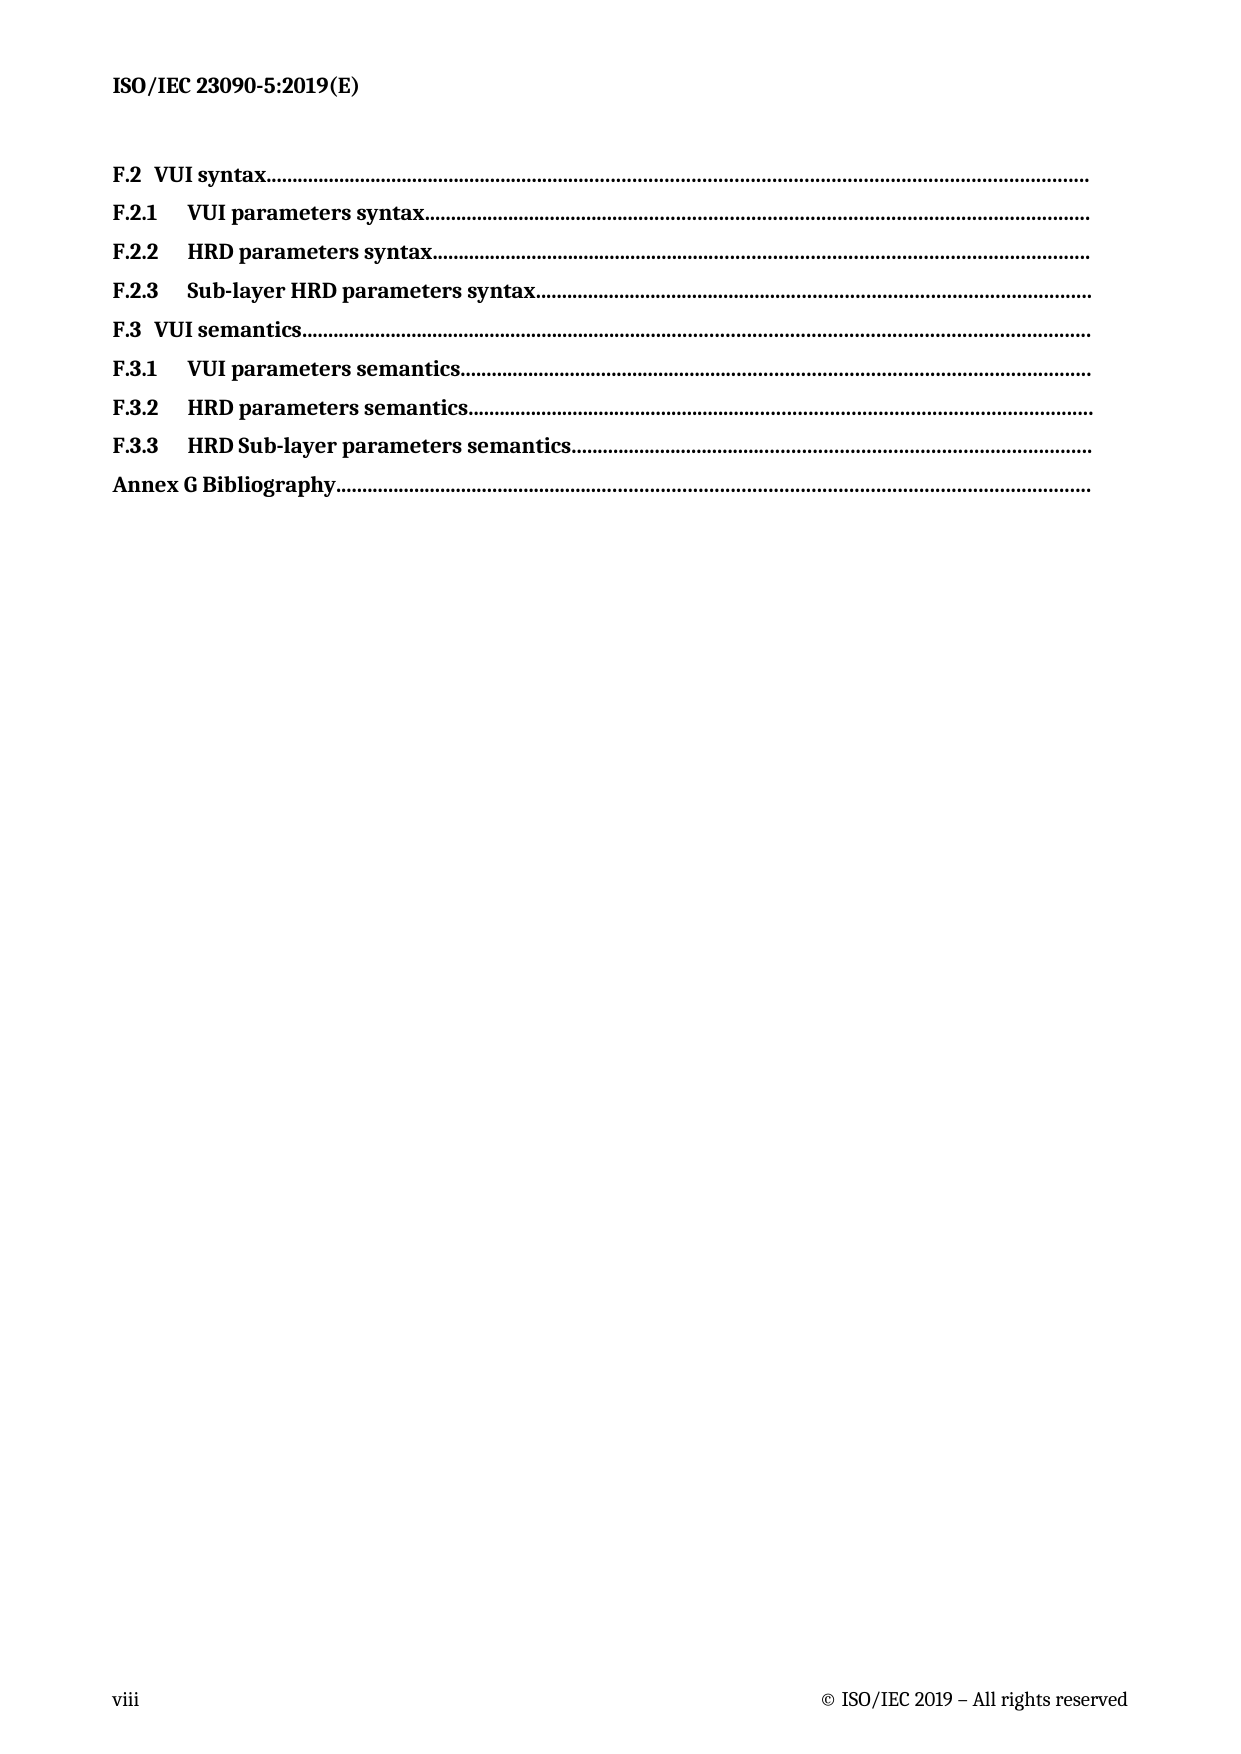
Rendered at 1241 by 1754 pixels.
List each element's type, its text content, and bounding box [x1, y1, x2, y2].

text F.3.2 HRD parameters semantics 171 [112, 394, 1076, 421]
text F.2 VUI syntax 169 [112, 161, 1076, 188]
text Annex G Bibliography 175 [112, 472, 1076, 498]
text F.2.3 Sub-layer HRD parameters syntax 170 [112, 278, 1076, 304]
text F.3.1 VUI parameters semantics 170 [112, 356, 1076, 382]
text F.3.3 HRD Sub-layer parameters semantics 173 [112, 433, 1076, 460]
text F.2.1 VUI parameters syntax 169 [112, 200, 1076, 227]
text F.2.2 HRD parameters syntax 169 [112, 239, 1076, 265]
text F.3 VUI semantics 170 [112, 317, 1076, 343]
